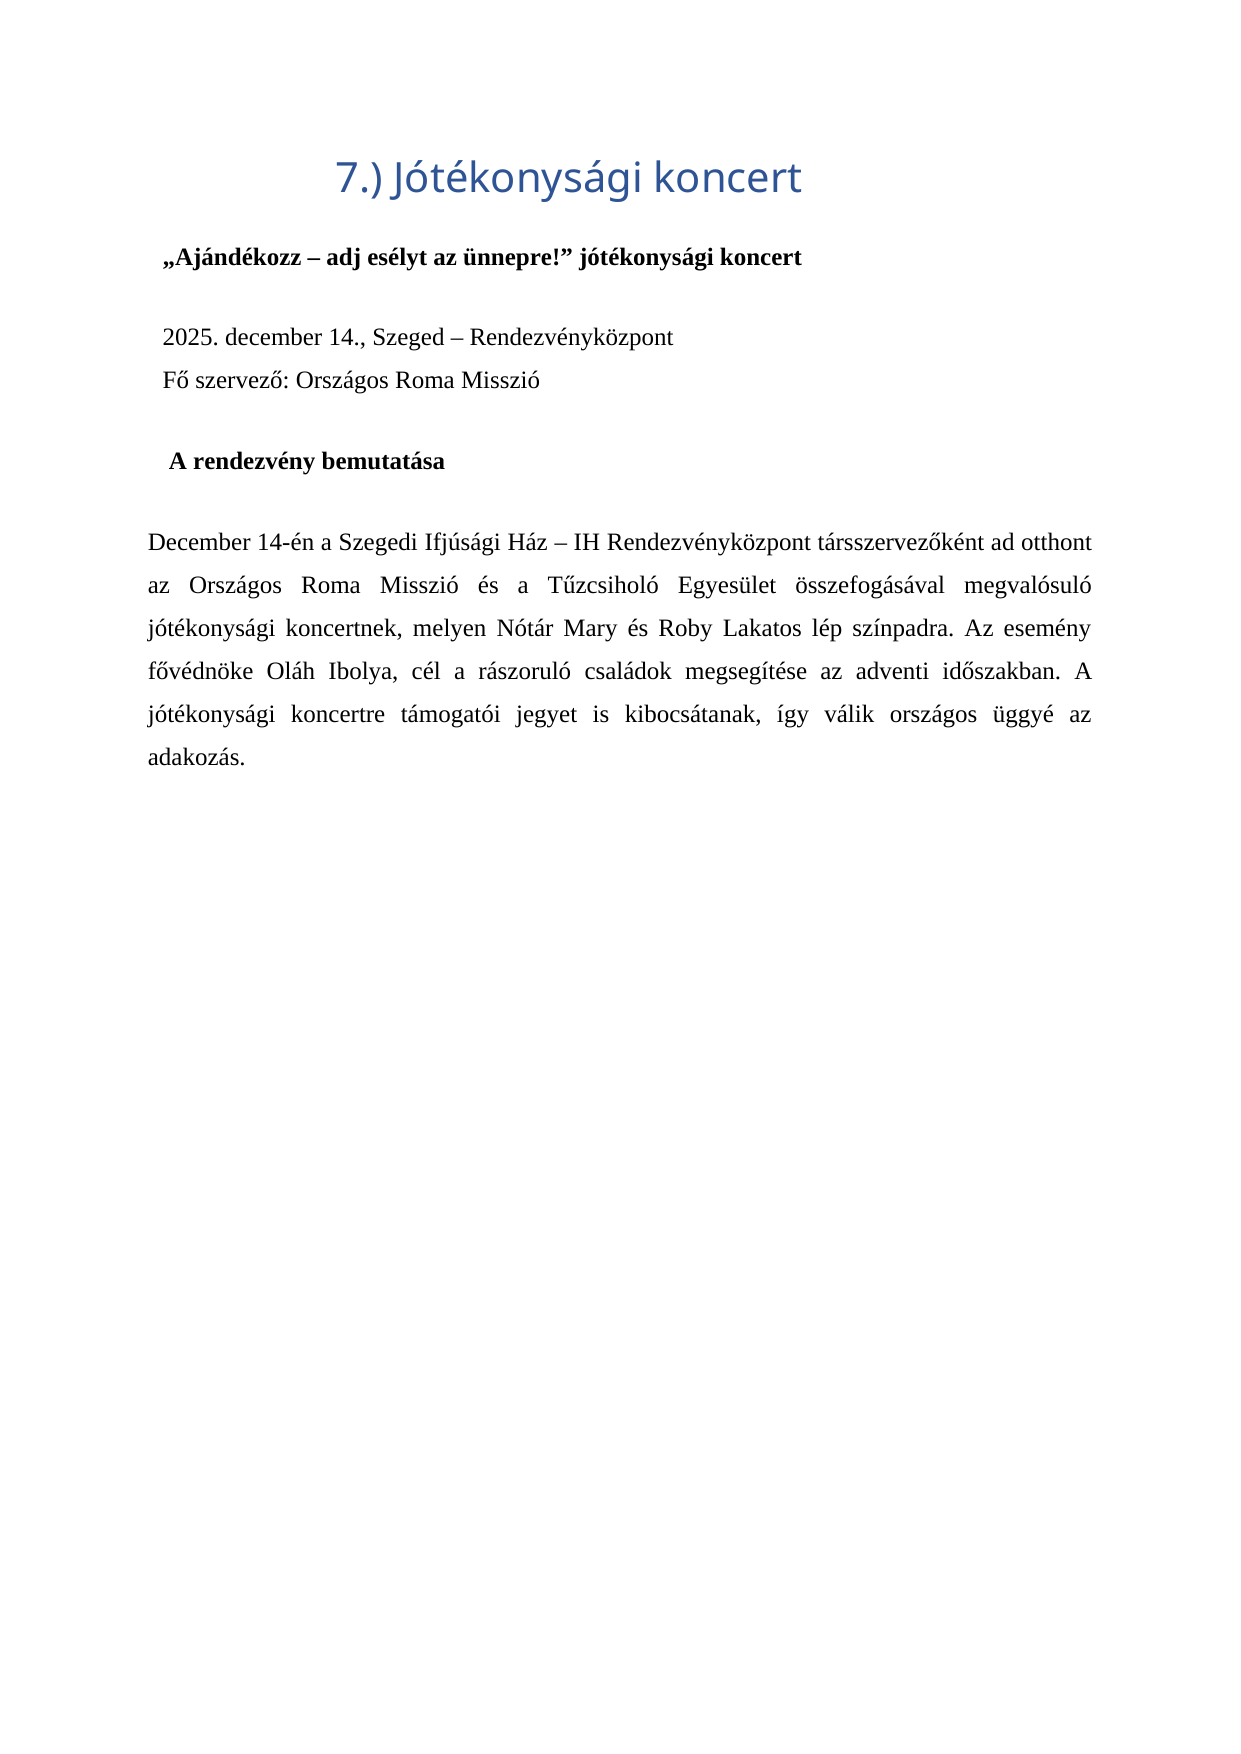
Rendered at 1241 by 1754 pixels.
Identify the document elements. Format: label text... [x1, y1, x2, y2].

subtitle 2025. december 14., Szeged – Rendezvényközpont Fő szervező: Országos Roma Misszió [162, 322, 1093, 394]
subtitle 7.) Jótékonysági koncert [335, 148, 1093, 204]
subtitle A rendezvény bemutatása [162, 446, 1093, 475]
subtitle „Ajándékozz – adj esélyt az ünnepre!” jótékonysági koncert [162, 242, 1093, 271]
subtitle December 14-én a Szegedi Ifjúsági Ház – IH Rendezvényközpont társszervezőként ad otthont az Országos Roma Misszió és a Tűzcsiholó Egyesület összefogásával megvalósuló jótékonysági koncertnek, melyen Nótár Mary és Roby Lakatos lép színpadra. Az esemény fővédnöke Oláh Ibolya, cél a rászoruló családok megsegítése az adventi időszakban. A jótékonysági koncertre támogatói jegyet is kibocsátanak, így válik országos üggyé az adakozás. [148, 527, 1093, 771]
